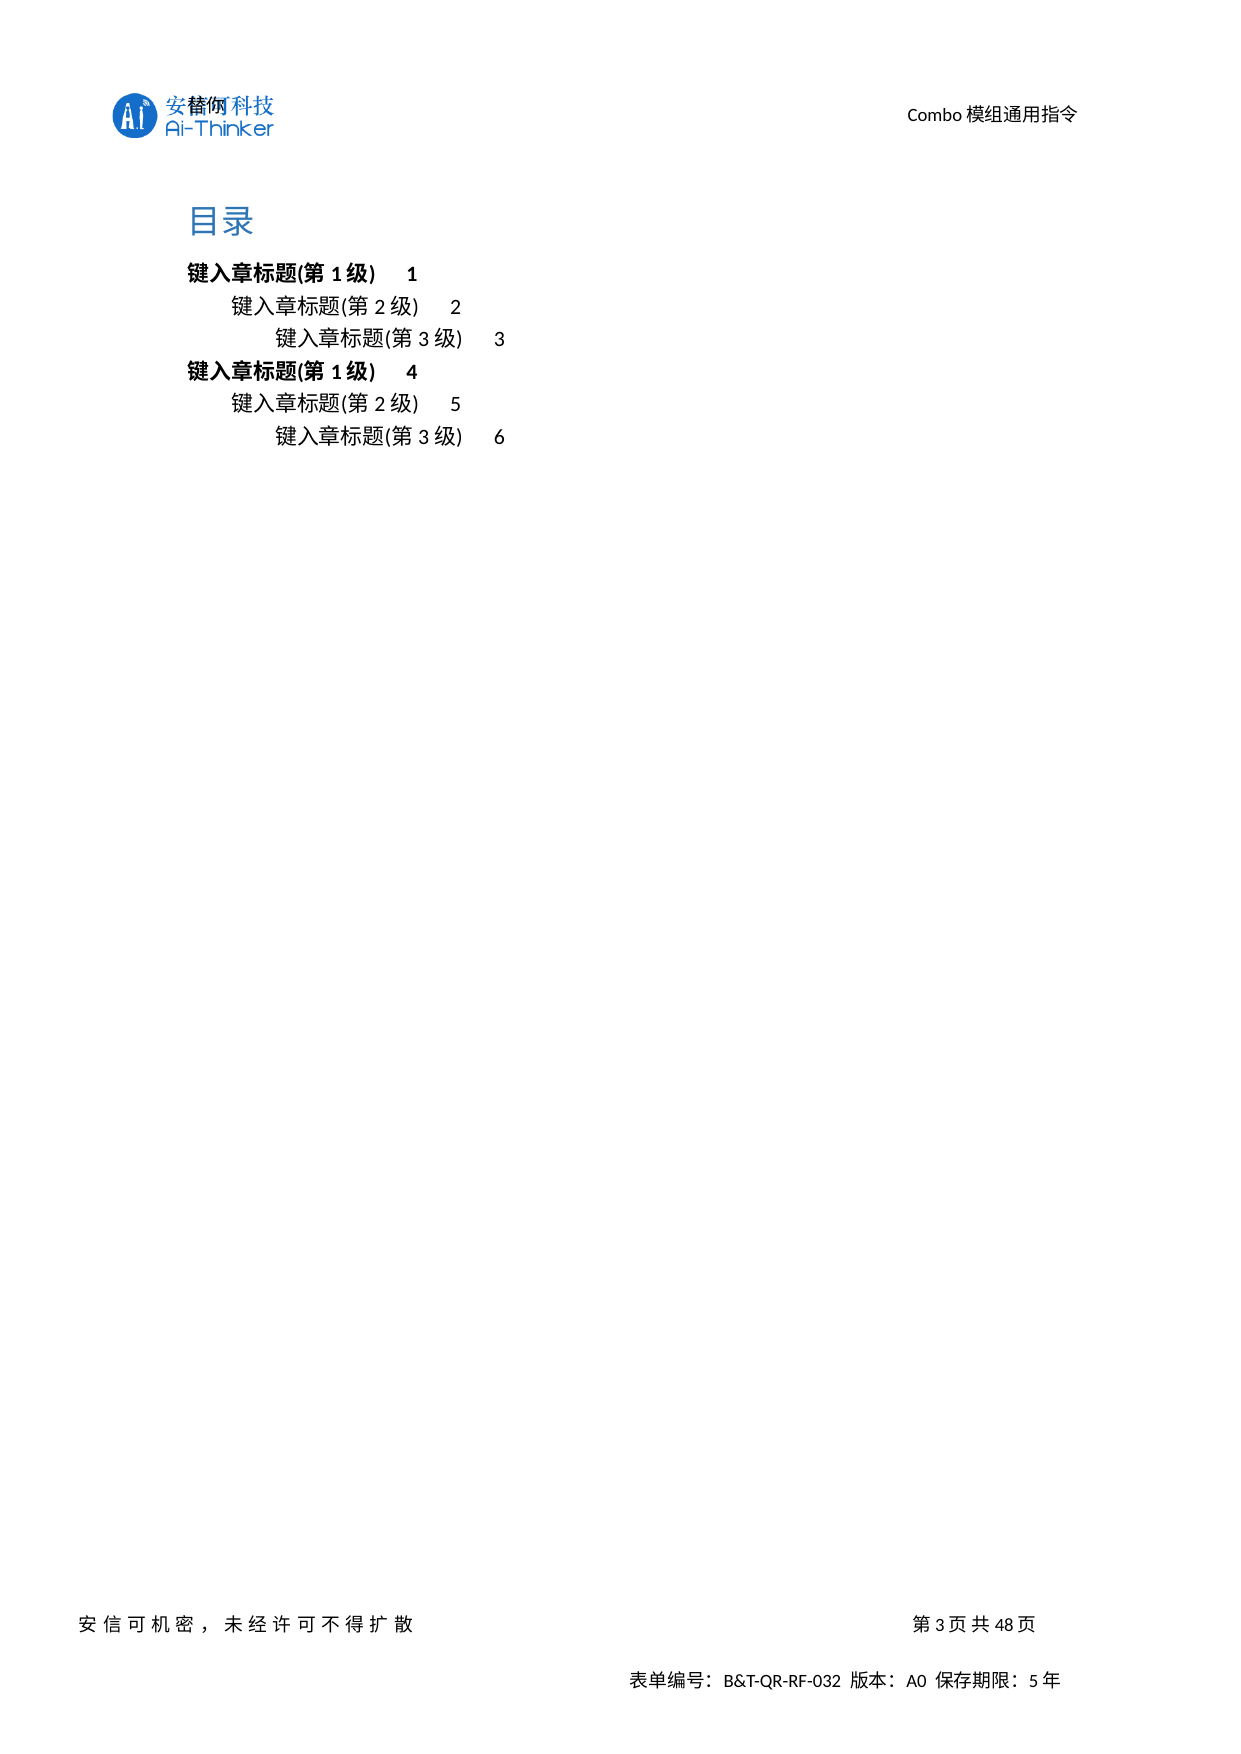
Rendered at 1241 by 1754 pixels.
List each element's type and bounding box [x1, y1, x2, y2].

picture [112, 93, 316, 138]
